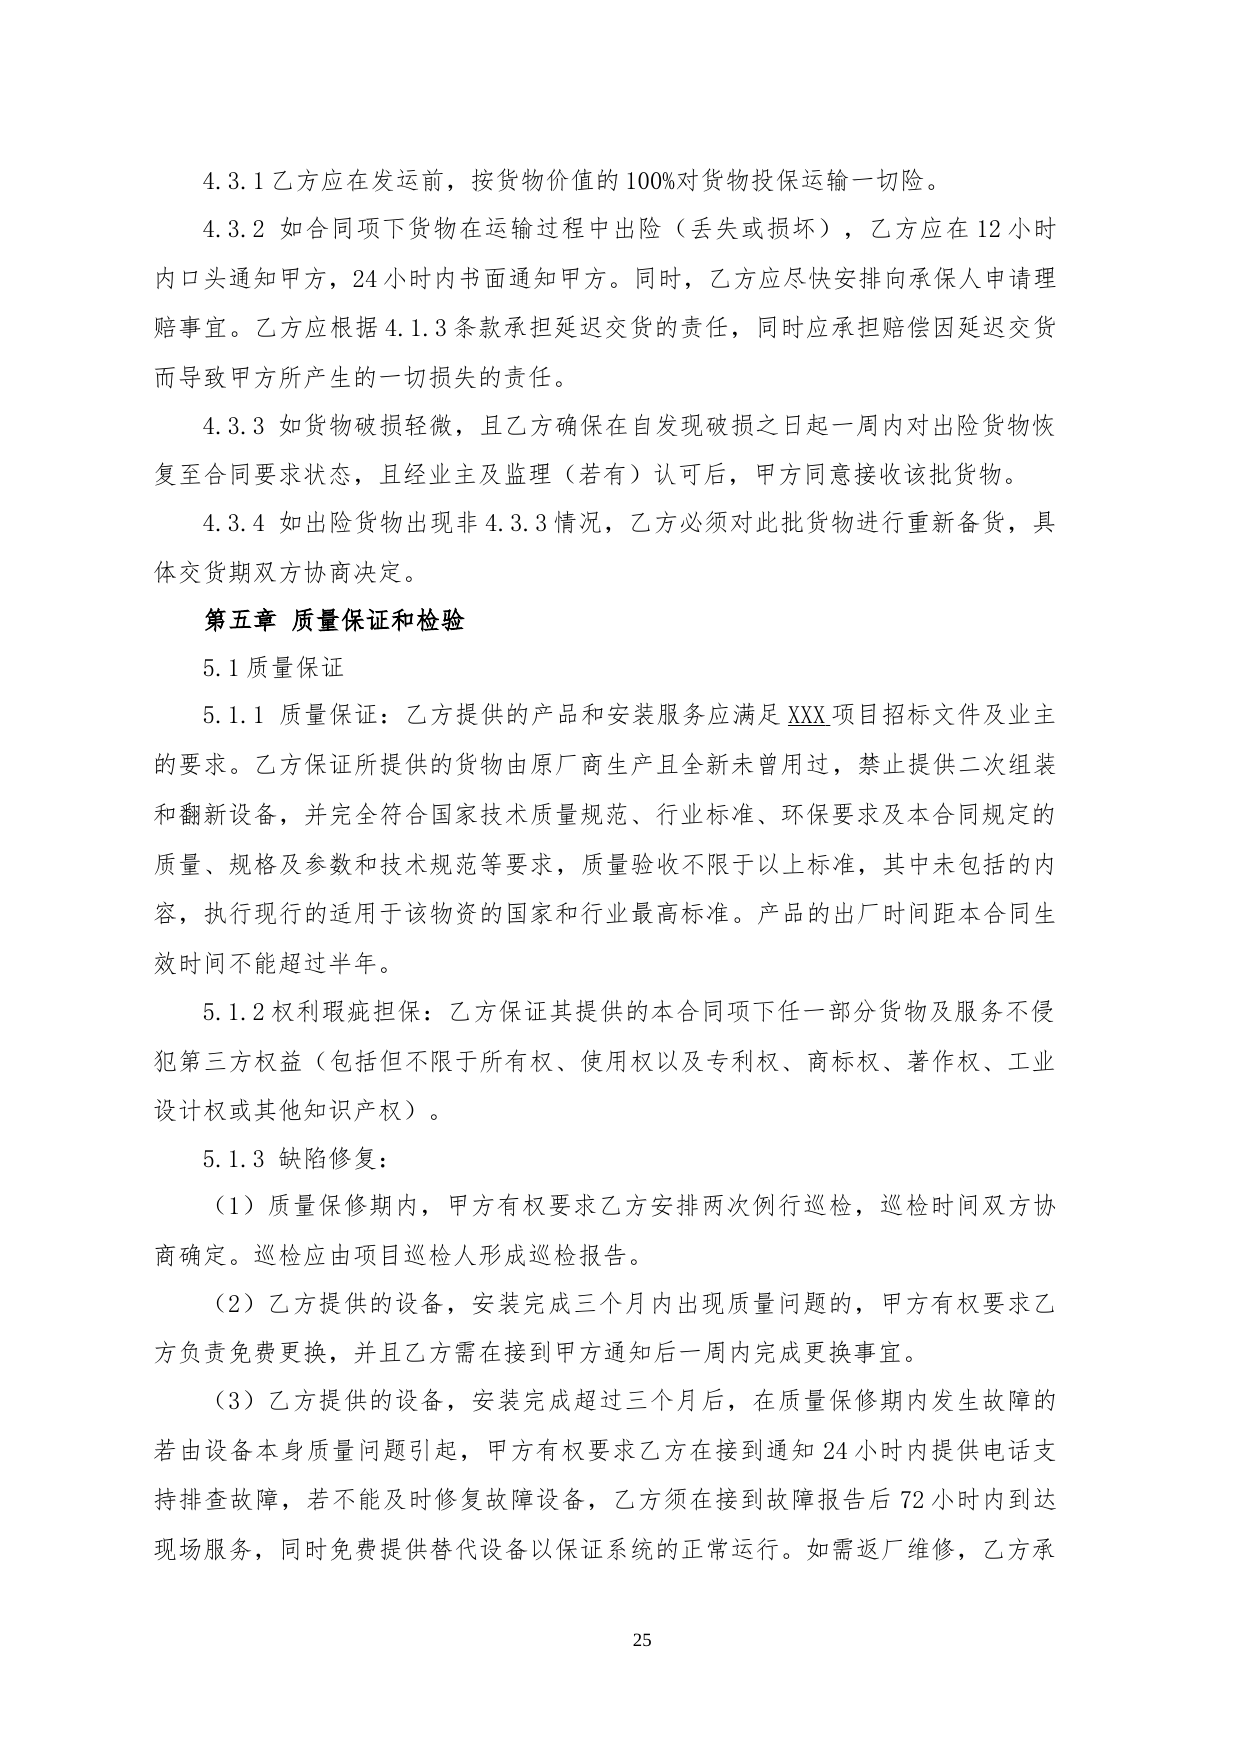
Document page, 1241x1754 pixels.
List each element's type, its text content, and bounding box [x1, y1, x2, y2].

text 5.1.2权利瑕疵担保：乙方保证其提供的本合同项下任一部分货物及服务不侵犯第三方权益（包括但不限于所有权、使用权以及专利权、商标权、著作权、工业设计权或其他知识产权）。 [152, 993, 1057, 1126]
text 4.3.4 如出险货物出现非4.3.3情况，乙方必须对此批货物进行重新备货，具体交货期双方协商决定。 [152, 504, 1057, 587]
text 5.1.1 质量保证：乙方提供的产品和安装服务应满足XXX项目招标文件及业主的要求。乙方保证所提供的货物由原厂商生产且全新未曾用过，禁止提供二次组装和翻新设备，并完全符合国家技术质量规范、行业标准、环保要求及本合同规定的质量、规格及参数和技术规范等要求，质量验收不限于以上标准，其中未包括的内容，执行现行的适用于该物资的国家和行业最高标准。产品的出厂时间距本合同生效时间不能超过半年。 [152, 696, 1057, 979]
text 4.3.1乙方应在发运前，按货物价值的100%对货物投保运输一切险。 [152, 162, 1057, 196]
text 第五章 质量保证和检验 [152, 601, 1057, 635]
text （1）质量保修期内，甲方有权要求乙方安排两次例行巡检，巡检时间双方协商确定。巡检应由项目巡检人形成巡检报告。 [152, 1187, 1057, 1271]
text 5.1.3 缺陷修复： [152, 1140, 1057, 1173]
text 5.1质量保证 [152, 649, 1057, 682]
text 4.3.2 如合同项下货物在运输过程中出险（丢失或损坏），乙方应在12小时内口头通知甲方，24小时内书面通知甲方。同时，乙方应尽快安排向承保人申请理赔事宜。乙方应根据4.1.3条款承担延迟交货的责任，同时应承担赔偿因延迟交货而导致甲方所产生的一切损失的责任。 [152, 210, 1057, 393]
text （2）乙方提供的设备，安装完成三个月内出现质量问题的，甲方有权要求乙方负责免费更换，并且乙方需在接到甲方通知后一周内完成更换事宜。 [152, 1285, 1057, 1368]
text 4.3.3 如货物破损轻微，且乙方确保在自发现破损之日起一周内对出险货物恢复至合同要求状态，且经业主及监理（若有）认可后，甲方同意接收该批货物。 [152, 407, 1057, 490]
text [152, 1382, 1057, 1565]
